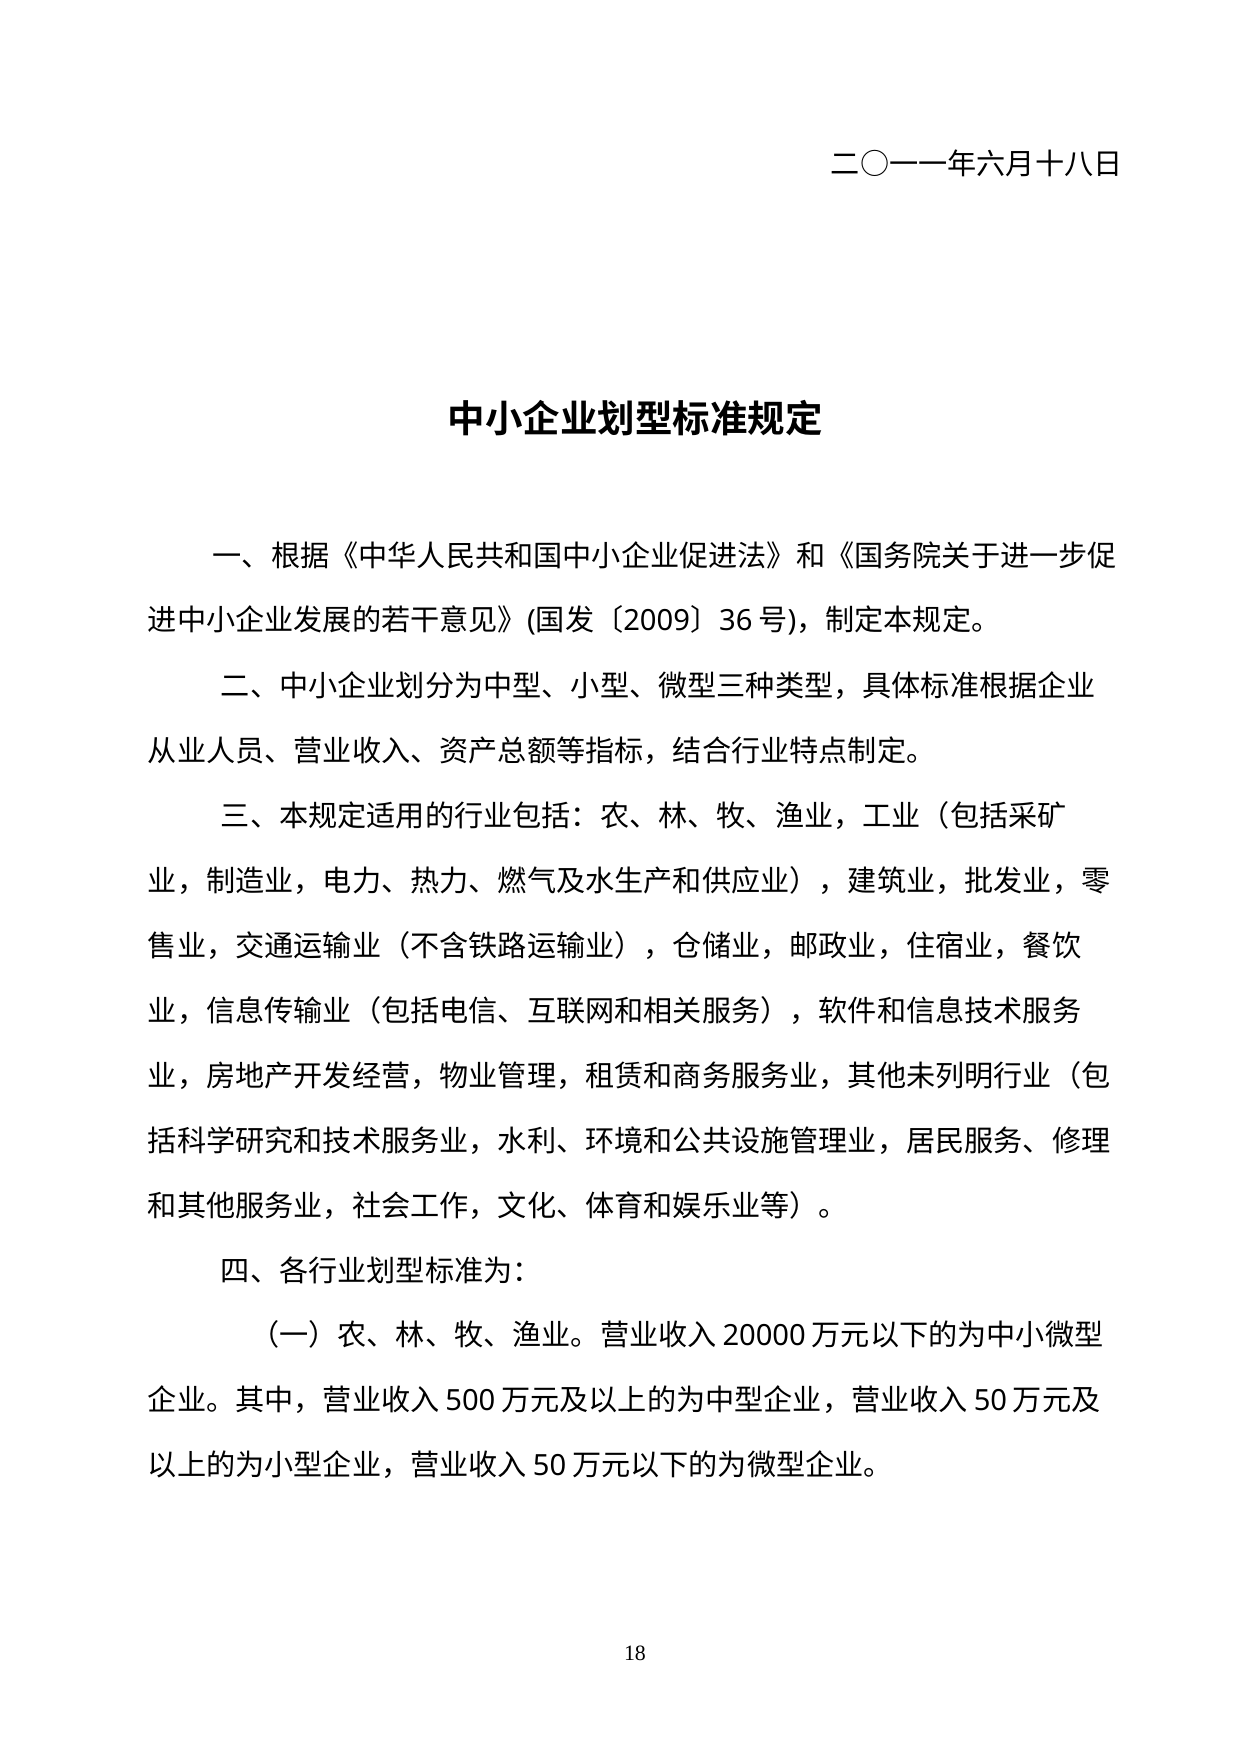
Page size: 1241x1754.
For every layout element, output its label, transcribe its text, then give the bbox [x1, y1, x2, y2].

text 二、中小企业划分为中型、小型、微型三种类型，具体标准根据企业从业人员、营业收入、资产总额等指标，结合行业特点制定。 [148, 651, 1122, 781]
text 三、本规定适用的行业包括：农、林、牧、渔业，工业（包括采矿业，制造业，电力、热力、燃气及水生产和供应业），建筑业，批发业，零售业，交通运输业（不含铁路运输业），仓储业，邮政业，住宿业，餐饮业，信息传输业（包括电信、互联网和相关服务），软件和信息技术服务业，房地产开发经营，物业管理，租赁和商务服务业，其他未列明行业（包括科学研究和技术服务业，水利、环境和公共设施管理业，居民服务、修理和其他服务业，社会工作，文化、体育和娱乐业等）。 [148, 781, 1122, 1236]
text 一、根据《中华人民共和国中小企业促进法》和《国务院关于进一步促进中小企业发展的若干意见》(国发〔2009〕36号)，制定本规定。 [148, 521, 1122, 651]
text 中小企业划型标准规定 [148, 383, 1122, 448]
text （一）农、林、牧、渔业。营业收入20000万元以下的为中小微型企业。其中，营业收入500万元及以上的为中型企业，营业收入50万元及以上的为小型企业，营业收入50万元以下的为微型企业。 [148, 1301, 1122, 1496]
text 四、各行业划型标准为： [148, 1236, 1122, 1301]
text 二○一一年六月十八日 [148, 129, 1122, 194]
